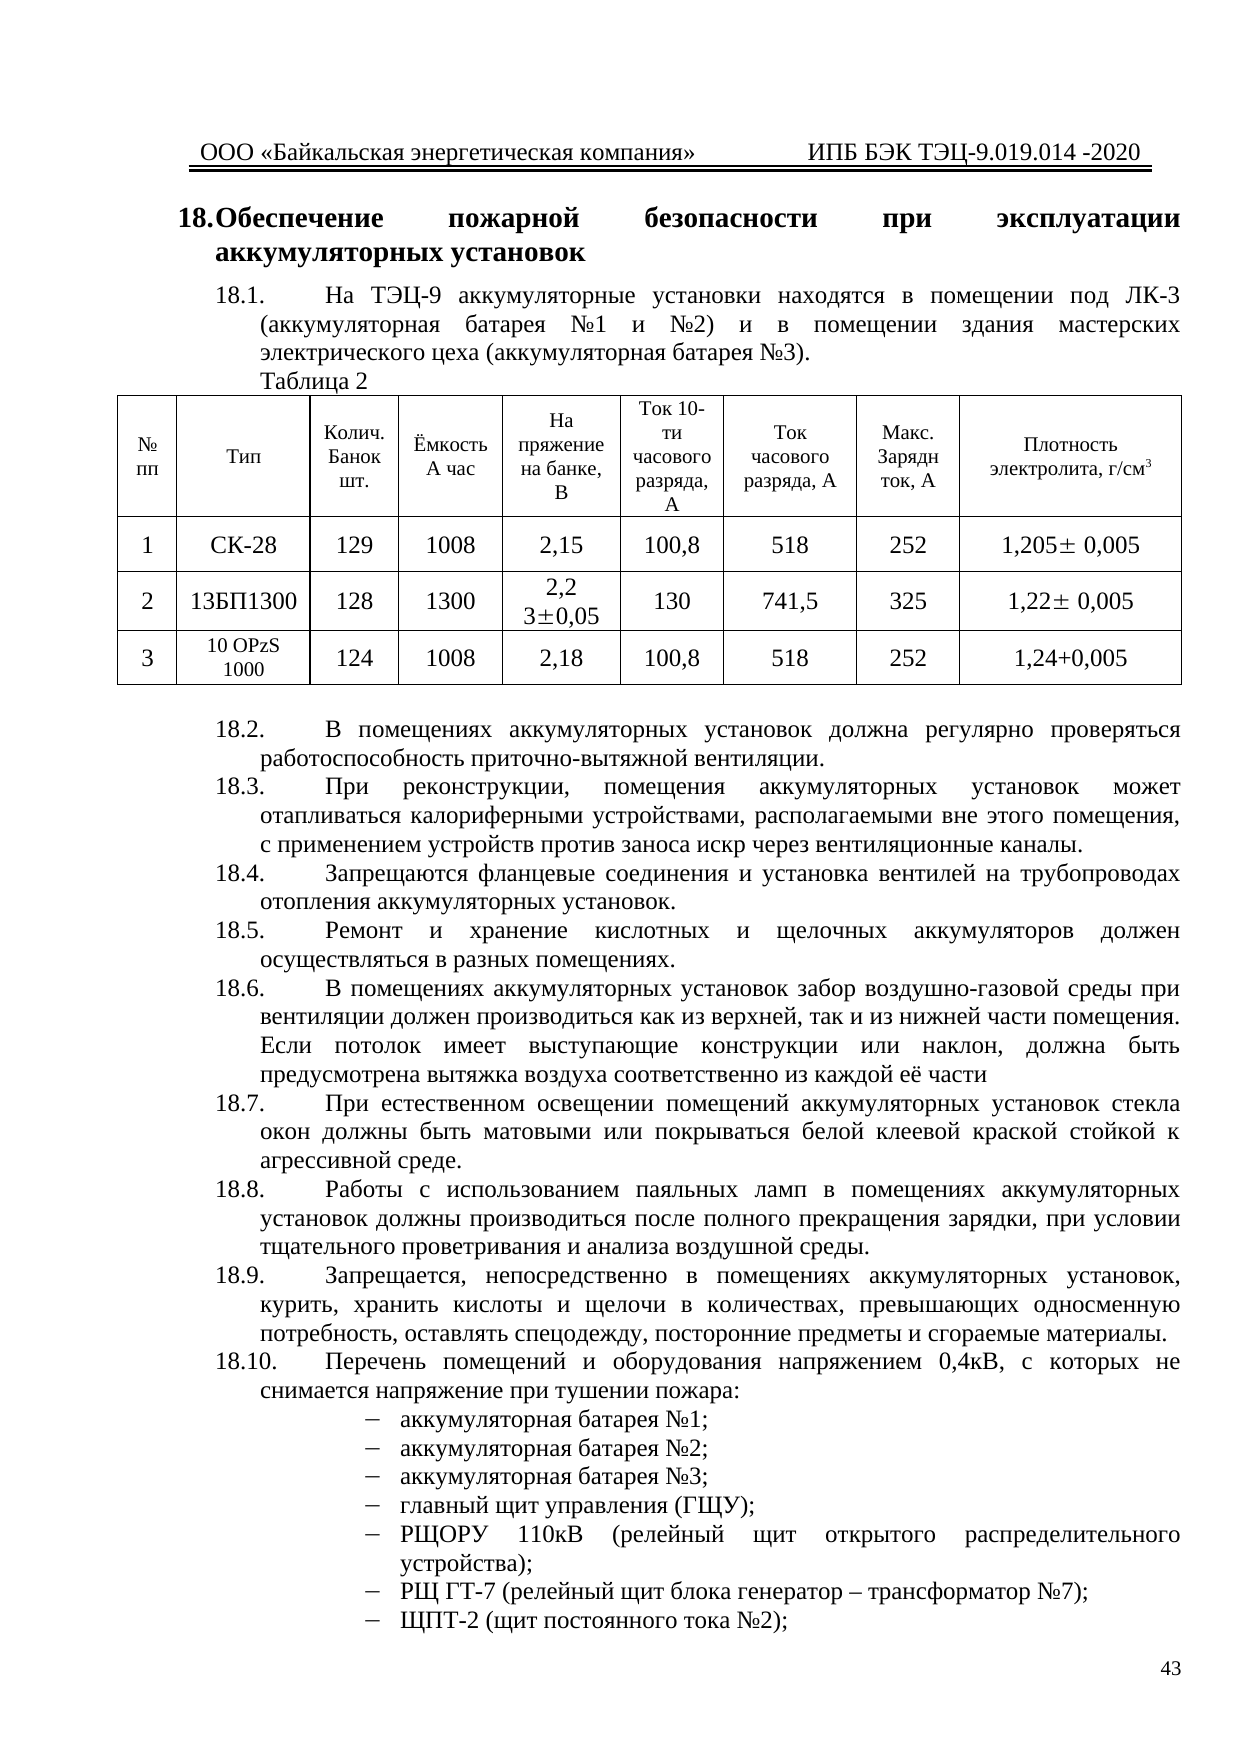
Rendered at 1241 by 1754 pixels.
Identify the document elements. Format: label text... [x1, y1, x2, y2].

table_cell 1 [118, 517, 176, 571]
table_cell 325 [857, 572, 959, 629]
table_cell 100,8 [621, 517, 723, 571]
table_cell 518 [724, 631, 856, 684]
table_cell 124 [311, 631, 398, 684]
table_cell 1008 [399, 631, 502, 684]
table_cell 2 [118, 572, 176, 629]
list Запрещается, непосредственно в помещениях аккумуляторных установок, курить, хранить кислоты и щелочи в количествах, превышающих односменную потребность, оставлять спецодежду, посторонние предметы и сгораемые материалы. [215, 1260, 1181, 1346]
list При естественном освещении помещений аккумуляторных установок стекла окон должны быть матовыми или покрываться белой клеевой краской стойкой к агрессивной среде. [215, 1088, 1181, 1174]
table_cell 2,15 [503, 517, 620, 571]
table_cell 1300 [399, 572, 502, 629]
table_cell СК-28 [177, 517, 309, 571]
table_cell 1,205 0,005 [960, 517, 1181, 571]
table_cell 129 [311, 517, 398, 571]
table_header Ёмкость А час [399, 396, 502, 516]
list главный щит управления (ГЩУ); [362, 1490, 1181, 1519]
table_cell 741,5 [724, 572, 856, 629]
list В помещениях аккумуляторных установок забор воздушно-газовой среды при вентиляции должен производиться как из верхней, так и из нижней части помещения. Если потолок имеет выступающие конструкции или наклон, должна быть предусмотрена вытяжка воздуха соответственно из каждой её части [215, 973, 1181, 1088]
list Перечень помещений и оборудования напряжением 0,4кВ, с которых не снимается напряжение при тушении пожара: [215, 1346, 1181, 1404]
table_cell 2,18 [503, 631, 620, 684]
table_header Напряжение на банке, В [503, 396, 620, 516]
table_header Плотность электролита, г/см3 [960, 396, 1181, 516]
table_cell 100,8 [621, 631, 723, 684]
list аккумуляторная батарея №3; [362, 1461, 1181, 1490]
table_cell 1,22 0,005 [960, 572, 1181, 629]
list аккумуляторная батарея №1; [362, 1404, 1181, 1433]
table_cell 252 [857, 631, 959, 684]
table_cell 1008 [399, 517, 502, 571]
table_cell 1,24+0,005 [960, 631, 1181, 684]
table_header Макс. Зарядн ток, А [857, 396, 959, 516]
table_header Колич. Банок шт. [311, 396, 398, 516]
list Таблица 2 [260, 366, 1181, 395]
table_cell 13БП1300 [177, 572, 309, 629]
table_cell 2,230,05 [503, 572, 620, 629]
table_header Ток часового разряда, А [724, 396, 856, 516]
table_cell 130 [621, 572, 723, 629]
list Запрещаются фланцевые соединения и установка вентилей на трубопроводах отопления аккумуляторных установок. [215, 858, 1181, 915]
table_header Тип [177, 396, 309, 516]
table_cell 252 [857, 517, 959, 571]
table_header № пп [118, 396, 176, 516]
table_cell 128 [311, 572, 398, 629]
list РЩОРУ 110кВ (релейный щит открытого распределительного устройства); [362, 1519, 1181, 1576]
list В помещениях аккумуляторных установок должна регулярно проверяться работоспособность приточно-вытяжной вентиляции. [215, 714, 1181, 771]
list ЩПТ-2 (щит постоянного тока №2); [362, 1605, 1181, 1634]
table_header Ток 10-ти часового разряда,А [621, 396, 723, 516]
table_cell 518 [724, 517, 856, 571]
list Ремонт и хранение кислотных и щелочных аккумуляторов должен осуществляться в разных помещениях. [215, 915, 1181, 973]
list Работы с использованием паяльных ламп в помещениях аккумуляторных установок должны производиться после полного прекращения зарядки, при условии тщательного проветривания и анализа воздушной среды. [215, 1174, 1181, 1260]
list При реконструкции, помещения аккумуляторных установок может отапливаться калориферными устройствами, располагаемыми вне этого помещения, с применением устройств против заноса искр через вентиляционные каналы. [215, 771, 1181, 858]
list РЩ ГТ-7 (релейный щит блока генератор – трансформатор №7); [362, 1576, 1181, 1605]
list Обеспечение пожарной безопасности при эксплуатации аккумуляторных установок [177, 200, 1181, 267]
table_cell 3 [118, 631, 176, 684]
table_cell 10 OPzS 1000 [177, 631, 309, 684]
list аккумуляторная батарея №2; [362, 1433, 1181, 1461]
list На ТЭЦ-9 аккумуляторные установки находятся в помещении под ЛК-3 (аккумуляторная батарея №1 и №2) и в помещении здания мастерских электрического цеха (аккумуляторная батарея №3). [215, 280, 1181, 366]
